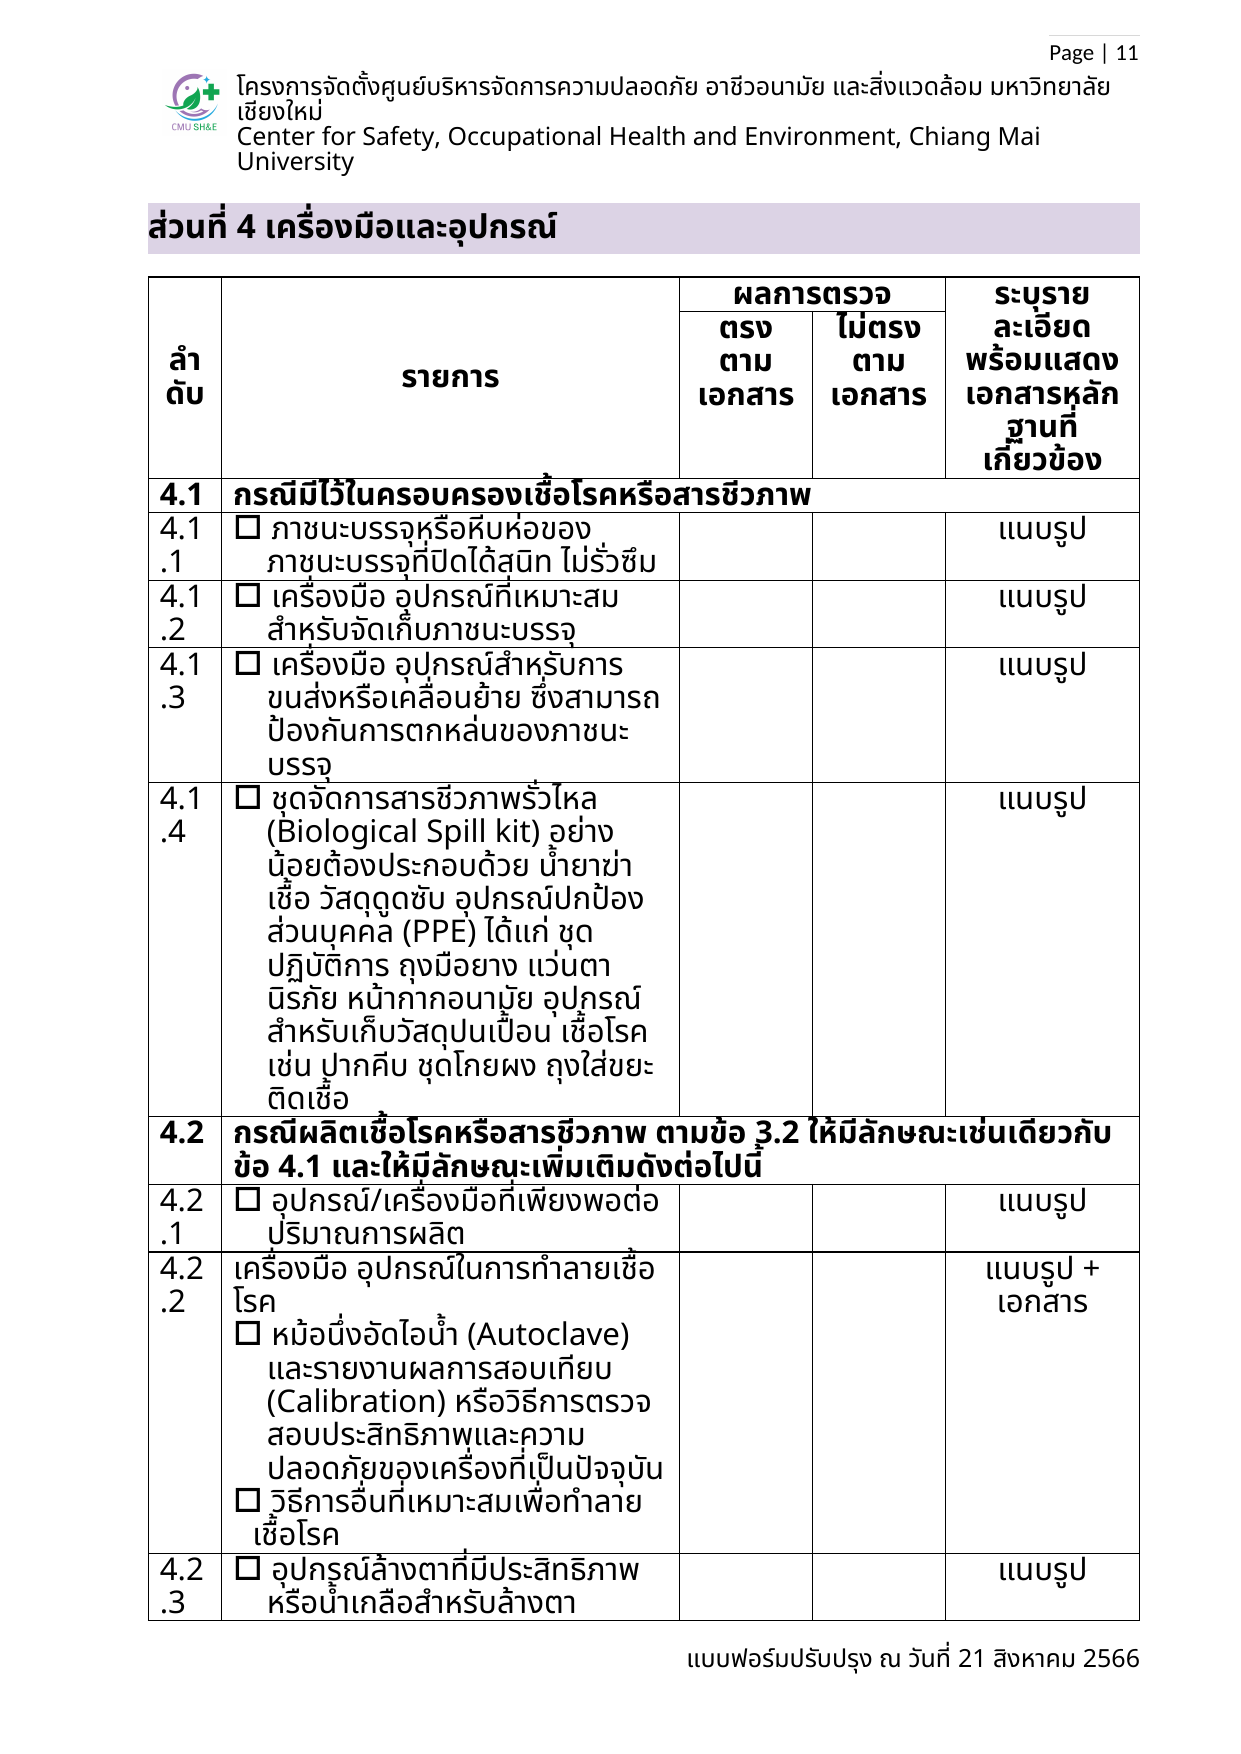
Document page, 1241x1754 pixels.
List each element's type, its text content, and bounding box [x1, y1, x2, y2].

table_cell [680, 581, 812, 647]
table_cell 4.1.4 [149, 783, 221, 1116]
table_cell [680, 513, 812, 579]
table_cell 4.1 [149, 479, 221, 512]
table_header รายการ [222, 278, 679, 477]
table_cell แนบรูป [946, 513, 1139, 579]
table_cell [813, 1185, 945, 1251]
table_cell 4.2.2 [149, 1253, 221, 1552]
table_cell ภาชนะบรรจุหรือหีบห่อของภาชนะบรรจุที่ปิดได้สนิท ไม่รั่วซึม [222, 513, 679, 579]
table_cell [813, 1253, 945, 1552]
table_cell 4.1.3 [149, 648, 221, 782]
table_cell ไม่ตรง ตามเอกสาร [813, 312, 945, 477]
table_cell [813, 513, 945, 579]
table_header ลำดับ [149, 278, 221, 477]
table_cell [813, 648, 945, 782]
table_cell [680, 1185, 812, 1251]
table_header ผลการตรวจ [680, 278, 945, 311]
table_cell ตรง ตามเอกสาร [680, 312, 812, 477]
picture [161, 69, 227, 136]
table_cell 4.2.3 [149, 1554, 221, 1620]
table_cell 4.2.1 [149, 1185, 221, 1251]
table_header ระบุรายละเอียดพร้อมแสดงเอกสารหลักฐานที่เกี่ยวข้อง [946, 278, 1139, 477]
table_cell ชุดจัดการสารชีวภาพรั่วไหล (Biological Spill kit) อย่างน้อยต้องประกอบด้วย น้ำยาฆ่าเชื้อ วัสดุดูดซับ อุปกรณ์ปกป้องส่วนบุคคล (PPE) ได้แก่ ชุดปฏิบัติการ ถุงมือยาง แว่นตานิรภัย หน้ากากอนามัย อุปกรณ์สำหรับเก็บวัสดุปนเปื้อน เชื้อโรค เช่น ปากคีบ ชุดโกยผง ถุงใส่ขยะติดเชื้อ [222, 783, 679, 1116]
table_cell [680, 648, 812, 782]
table_cell [813, 581, 945, 647]
table_cell แนบรูป [946, 783, 1139, 1116]
table_cell 4.1.1 [149, 513, 221, 579]
table_cell แนบรูป + เอกสาร [946, 1253, 1139, 1552]
text ส่วนที่ 4 เครื่องมือและอุปกรณ์ [148, 203, 1140, 254]
table_cell [813, 783, 945, 1116]
table_cell 4.2 [149, 1117, 221, 1184]
table_cell 4.1.2 [149, 581, 221, 647]
table_cell แนบรูป [946, 1554, 1139, 1620]
table_cell อุปกรณ์ล้างตาที่มีประสิทธิภาพ หรือน้ำเกลือสำหรับล้างตา [222, 1554, 679, 1620]
table_cell เครื่องมือ อุปกรณ์ที่เหมาะสมสำหรับจัดเก็บภาชนะบรรจุ [222, 581, 679, 647]
table_cell กรณีมีไว้ในครอบครองเชื้อโรคหรือสารชีวภาพ [222, 479, 1139, 512]
table_cell [680, 783, 812, 1116]
table_cell อุปกรณ์/เครื่องมือที่เพียงพอต่อปริมาณการผลิต [222, 1185, 679, 1251]
table_cell เครื่องมือ อุปกรณ์สำหรับการขนส่งหรือเคลื่อนย้าย ซึ่งสามารถป้องกันการตกหล่นของภาชนะบรรจุ [222, 648, 679, 782]
table_cell แนบรูป [946, 648, 1139, 782]
table_cell [813, 1554, 945, 1620]
table_cell กรณีผลิตเชื้อโรคหรือสารชีวภาพ ตามข้อ 3.2 ให้มีลักษณะเช่นเดียวกับข้อ 4.1 และให้มีลักษณะเพิ่มเติมดังต่อไปนี้ [222, 1117, 1139, 1184]
table_cell แนบรูป [946, 581, 1139, 647]
table_cell แนบรูป [946, 1185, 1139, 1251]
table_cell [680, 1554, 812, 1620]
table_cell [680, 1253, 812, 1552]
